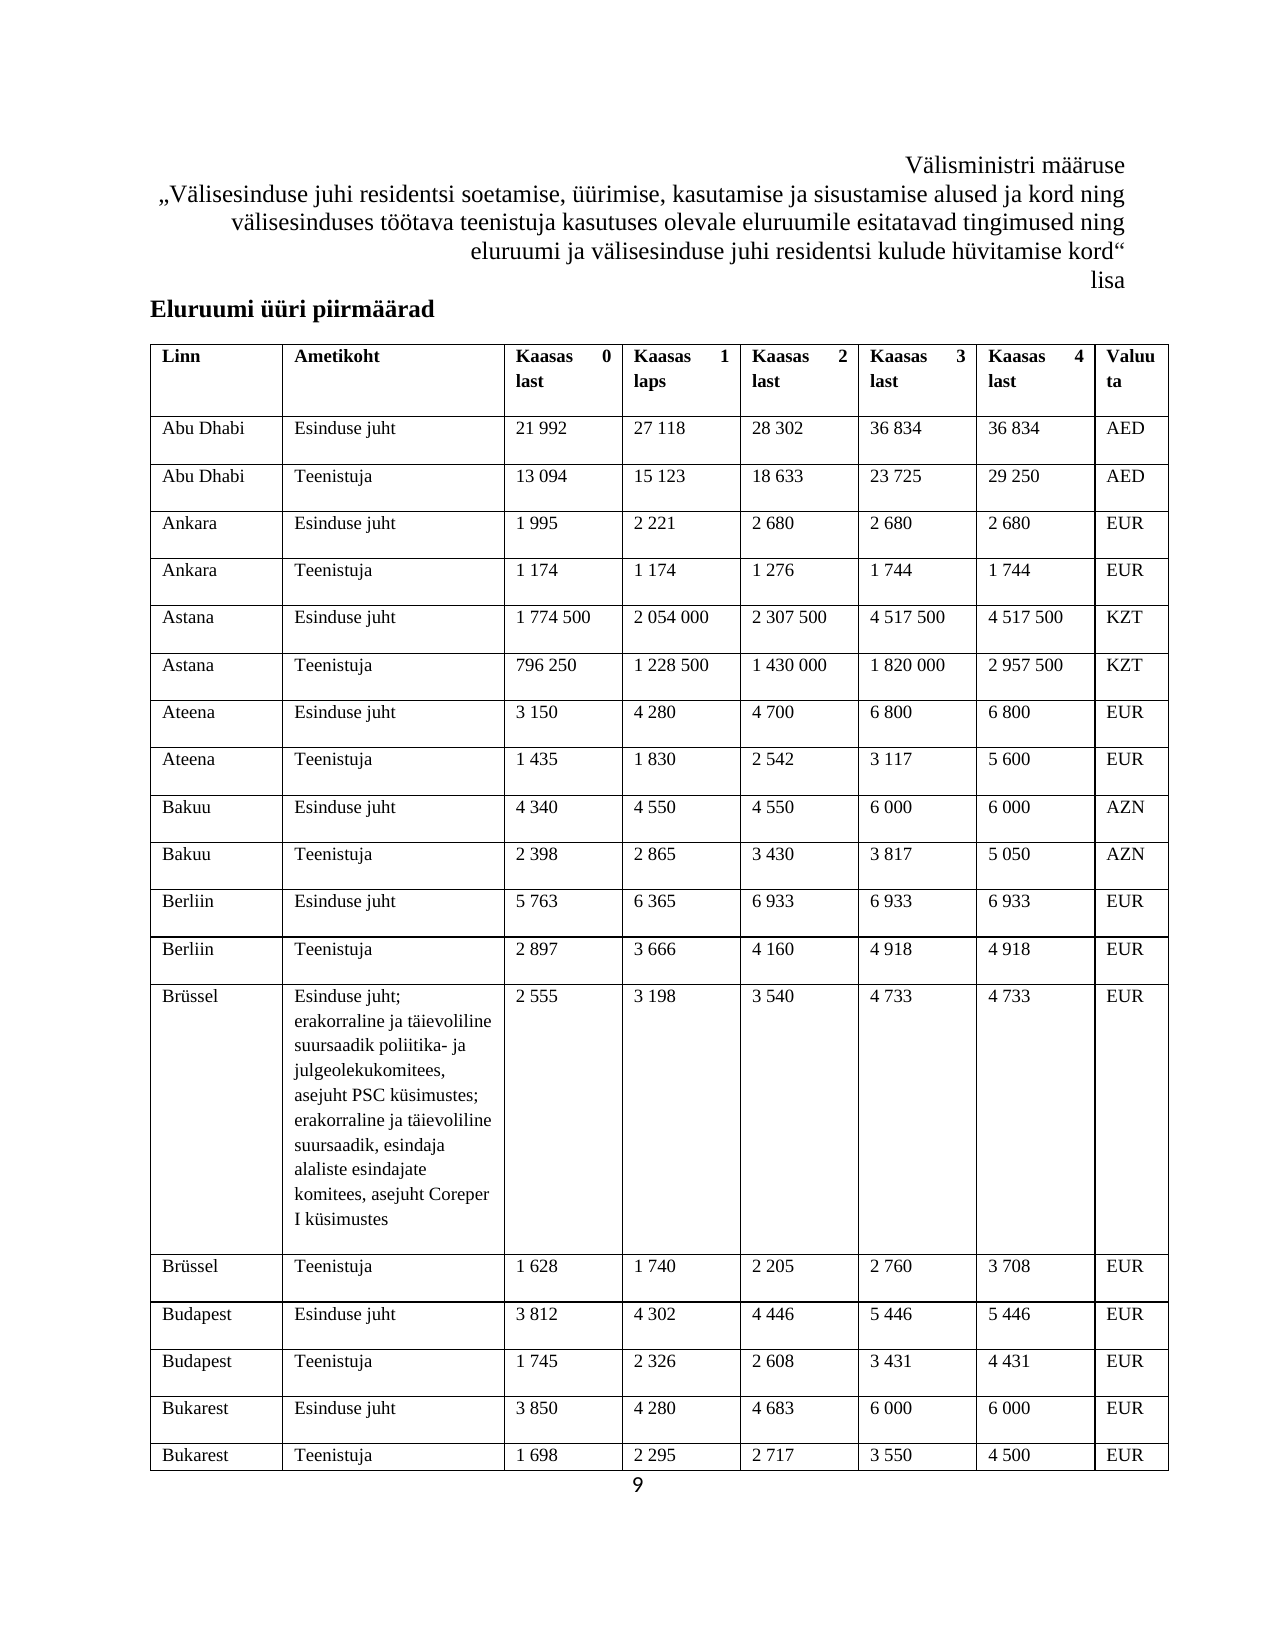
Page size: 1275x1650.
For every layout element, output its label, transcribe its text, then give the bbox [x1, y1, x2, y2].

table_cell 2 205 [741, 1255, 858, 1301]
table_cell 2 680 [977, 512, 1094, 558]
table_cell Ankara [151, 559, 282, 605]
table_cell EUR [1096, 559, 1168, 605]
table_cell 4 733 [977, 985, 1094, 1254]
table_cell 21 992 [505, 417, 622, 463]
table_cell 1 174 [505, 559, 622, 605]
table_cell KZT [1096, 654, 1168, 700]
table_cell 1 820 000 [859, 654, 976, 700]
table_cell Esinduse juht [283, 890, 504, 936]
table_cell AED [1096, 465, 1168, 511]
table_cell 4 700 [741, 701, 858, 747]
table_cell Esinduse juht [283, 701, 504, 747]
table_cell 4 918 [859, 938, 976, 984]
table_cell 3 540 [741, 985, 858, 1254]
table_cell 3 708 [977, 1255, 1094, 1301]
text Eluruumi üüri piirmäärad [150, 294, 1125, 322]
table_cell 2 680 [741, 512, 858, 558]
table_cell 6 933 [977, 890, 1094, 936]
table_header Kaasas 1 laps [623, 345, 740, 416]
table_cell 1 276 [741, 559, 858, 605]
table_cell 1 628 [505, 1255, 622, 1301]
table_cell Teenistuja [283, 654, 504, 700]
table_cell 4 550 [623, 796, 740, 842]
table_cell 5 446 [859, 1303, 976, 1349]
table_cell Ateena [151, 748, 282, 794]
table_cell Berliin [151, 938, 282, 984]
table_cell 4 160 [741, 938, 858, 984]
table_cell 6 000 [977, 796, 1094, 842]
table_cell 2 295 [623, 1444, 740, 1469]
table_cell 18 633 [741, 465, 858, 511]
table_header Valuuta [1096, 345, 1168, 416]
table_cell Teenistuja [283, 559, 504, 605]
table_cell 5 446 [977, 1303, 1094, 1349]
table_cell EUR [1096, 1350, 1168, 1396]
table_cell 1 744 [859, 559, 976, 605]
table_header Kaasas 4 last [977, 345, 1094, 416]
table_cell EUR [1096, 512, 1168, 558]
table_header Kaasas 2 last [741, 345, 858, 416]
table_cell 6 800 [859, 701, 976, 747]
table_cell 6 000 [859, 1397, 976, 1443]
table_cell Budapest [151, 1303, 282, 1349]
table_cell 2 865 [623, 843, 740, 889]
table_cell 3 430 [741, 843, 858, 889]
table_cell 4 517 500 [977, 606, 1094, 653]
table_cell Brüssel [151, 1255, 282, 1301]
table_cell Abu Dhabi [151, 417, 282, 463]
table_cell 6 800 [977, 701, 1094, 747]
table_cell 2 897 [505, 938, 622, 984]
table_cell Teenistuja [283, 843, 504, 889]
table_header Kaasas 0 last [505, 345, 622, 416]
table_cell Bakuu [151, 796, 282, 842]
table_cell 6 933 [859, 890, 976, 936]
table_cell Esinduse juht [283, 1303, 504, 1349]
table_header Ametikoht [283, 345, 504, 416]
table_cell 5 600 [977, 748, 1094, 794]
table_cell 4 918 [977, 938, 1094, 984]
table_cell EUR [1096, 1255, 1168, 1301]
table_cell 4 340 [505, 796, 622, 842]
text „Välisesinduse juhi residentsi soetamise, üürimise, kasutamise ja sisustamise alused ja kord ning välisesinduses töötava teenistuja kasutuses olevale eluruumile esitatavad tingimused ning eluruumi ja välisesinduse juhi residentsi kulude hüvitamise kord“ [150, 179, 1125, 265]
table_cell Teenistuja [283, 748, 504, 794]
table_cell 2 398 [505, 843, 622, 889]
table_cell EUR [1096, 1397, 1168, 1443]
table_cell 1 745 [505, 1350, 622, 1396]
table_cell 3 198 [623, 985, 740, 1254]
table_header Kaasas 3 last [859, 345, 976, 416]
table_cell 3 550 [859, 1444, 976, 1469]
table_cell 2 542 [741, 748, 858, 794]
text Välisministri määruse [150, 150, 1125, 179]
table_cell EUR [1096, 701, 1168, 747]
table_cell 4 280 [623, 1397, 740, 1443]
table_cell EUR [1096, 1444, 1168, 1469]
table_cell 36 834 [859, 417, 976, 463]
table_cell 2 680 [859, 512, 976, 558]
table_cell Teenistuja [283, 938, 504, 984]
table_cell Astana [151, 654, 282, 700]
table_cell 2 221 [623, 512, 740, 558]
table_cell EUR [1096, 1303, 1168, 1349]
table_cell Esinduse juht [283, 1397, 504, 1443]
table_cell 6 000 [977, 1397, 1094, 1443]
table_cell 36 834 [977, 417, 1094, 463]
table_cell KZT [1096, 606, 1168, 653]
table_cell Esinduse juht [283, 606, 504, 653]
table_cell AZN [1096, 796, 1168, 842]
table_cell 1 740 [623, 1255, 740, 1301]
table_cell EUR [1096, 890, 1168, 936]
table_cell Bakuu [151, 843, 282, 889]
table_cell Ateena [151, 701, 282, 747]
table_cell 1 698 [505, 1444, 622, 1469]
table_cell 1 435 [505, 748, 622, 794]
table_cell EUR [1096, 985, 1168, 1254]
table_cell 2 717 [741, 1444, 858, 1469]
table_cell Bukarest [151, 1397, 282, 1443]
table_cell 2 760 [859, 1255, 976, 1301]
table_cell 5 763 [505, 890, 622, 936]
table_cell 2 555 [505, 985, 622, 1254]
table_cell 796 250 [505, 654, 622, 700]
table_cell 13 094 [505, 465, 622, 511]
table_cell 27 118 [623, 417, 740, 463]
table_cell 3 117 [859, 748, 976, 794]
table_cell EUR [1096, 938, 1168, 984]
table_cell 4 550 [741, 796, 858, 842]
table_cell 1 430 000 [741, 654, 858, 700]
table_cell 6 000 [859, 796, 976, 842]
table_cell Berliin [151, 890, 282, 936]
table_cell 1 228 500 [623, 654, 740, 700]
table_cell 1 174 [623, 559, 740, 605]
table_cell 3 817 [859, 843, 976, 889]
table_cell EUR [1096, 748, 1168, 794]
table_cell 4 500 [977, 1444, 1094, 1469]
table_cell 28 302 [741, 417, 858, 463]
table_cell 1 995 [505, 512, 622, 558]
table_cell 1 744 [977, 559, 1094, 605]
table_cell 4 431 [977, 1350, 1094, 1396]
table_cell 15 123 [623, 465, 740, 511]
table_cell 1 774 500 [505, 606, 622, 653]
table_cell Esinduse juht [283, 512, 504, 558]
table_cell 4 280 [623, 701, 740, 747]
table_cell 3 666 [623, 938, 740, 984]
table_header Linn [151, 345, 282, 416]
table_cell 3 150 [505, 701, 622, 747]
table_cell 5 050 [977, 843, 1094, 889]
table_cell 3 850 [505, 1397, 622, 1443]
table_cell AZN [1096, 843, 1168, 889]
table_cell 3 812 [505, 1303, 622, 1349]
table_cell Ankara [151, 512, 282, 558]
table_cell Esinduse juht [283, 417, 504, 463]
table_cell 6 365 [623, 890, 740, 936]
table_cell Esinduse juht; erakorraline ja täievoliline suursaadik poliitika- ja julgeolekukomitees, asejuht PSC küsimustes; erakorraline ja täievoliline suursaadik, esindaja alaliste esindajate komitees, asejuht Coreper I küsimustes [283, 985, 504, 1254]
table_cell 4 446 [741, 1303, 858, 1349]
table_cell Teenistuja [283, 1350, 504, 1396]
table_cell 29 250 [977, 465, 1094, 511]
table_cell Teenistuja [283, 1444, 504, 1469]
table_cell 6 933 [741, 890, 858, 936]
table_cell 2 608 [741, 1350, 858, 1396]
table_cell Brüssel [151, 985, 282, 1254]
table_cell Esinduse juht [283, 796, 504, 842]
table_cell Budapest [151, 1350, 282, 1396]
table_cell 3 431 [859, 1350, 976, 1396]
text lisa [150, 265, 1125, 294]
table_cell 2 307 500 [741, 606, 858, 653]
table_cell Bukarest [151, 1444, 282, 1469]
table_cell 23 725 [859, 465, 976, 511]
table_cell 4 683 [741, 1397, 858, 1443]
table_cell 4 517 500 [859, 606, 976, 653]
table_cell 2 957 500 [977, 654, 1094, 700]
table_cell 4 733 [859, 985, 976, 1254]
table_cell AED [1096, 417, 1168, 463]
table_cell Abu Dhabi [151, 465, 282, 511]
table_cell 4 302 [623, 1303, 740, 1349]
table_cell Teenistuja [283, 1255, 504, 1301]
table_cell Teenistuja [283, 465, 504, 511]
table_cell 2 054 000 [623, 606, 740, 653]
table_cell 1 830 [623, 748, 740, 794]
table_cell Astana [151, 606, 282, 653]
table_cell 2 326 [623, 1350, 740, 1396]
